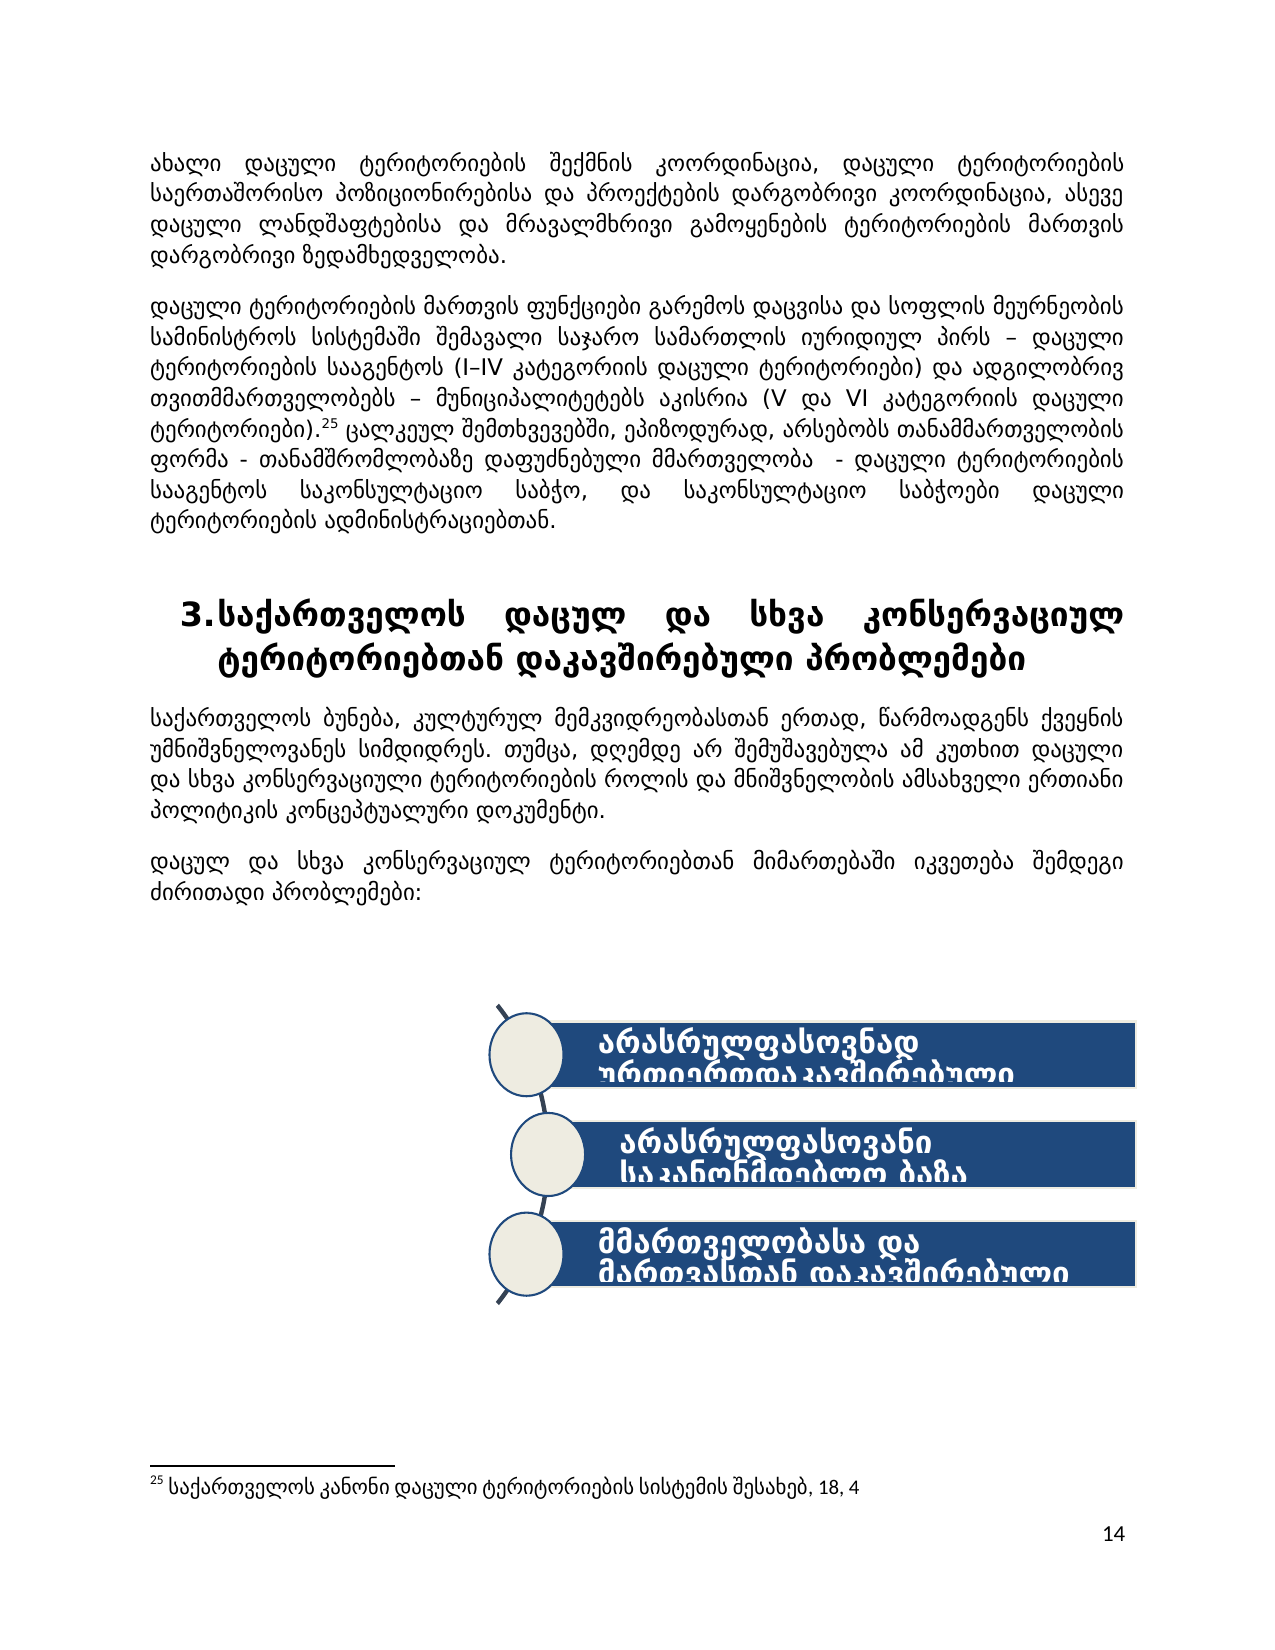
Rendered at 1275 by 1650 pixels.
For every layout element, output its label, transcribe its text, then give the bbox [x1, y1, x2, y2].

text დაცული ტერიტორიების მართვის ფუნქციები გარემოს დაცვისა და სოფლის მეურნეობის სამინისტროს სისტემაში შემავალი საჯარო სამართლის იურიდიულ პირს – დაცული ტერიტორიების სააგენტოს (I–IV კატეგორიის დაცული ტერიტორიები) და ადგილობრივ თვითმმართველობებს – მუნიციპალიტეტებს აკისრია (V და VI კატეგორიის დაცული ტერიტორიები). ცალკეულ შემთხვევებში, ეპიზოდურად, არსებობს თანამმართველობის ფორმა - თანამშრომლობაზე დაფუძნებული მმართველობა - დაცული ტერიტორიების სააგენტოს საკონსულტაციო საბჭო, და საკონსულტაციო საბჭოები დაცული ტერიტორიების ადმინისტრაციებთან. [150, 293, 1125, 534]
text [150, 150, 1125, 268]
list საქართველოს დაცულ და სხვა კონსერვაციულ ტერიტორიებთან დაკავშირებული პრობლემები [179, 595, 1125, 678]
text დაცულ და სხვა კონსერვაციულ ტერიტორიებთან მიმართებაში იკვეთება შემდეგი ძირითადი პრობლემები: [150, 848, 1125, 906]
text საქართველოს ბუნება, კულტურულ მემკვიდრეობასთან ერთად, წარმოადგენს ქვეყნის უმნიშვნელოვანეს სიმდიდრეს. თუმცა, დღემდე არ შემუშავებულა ამ კუთხით დაცული და სხვა კონსერვაციული ტერიტორიების როლის და მნიშვნელობის ამსახველი ერთიანი პოლიტიკის კონცეპტუალური დოკუმენტი. [150, 705, 1125, 824]
